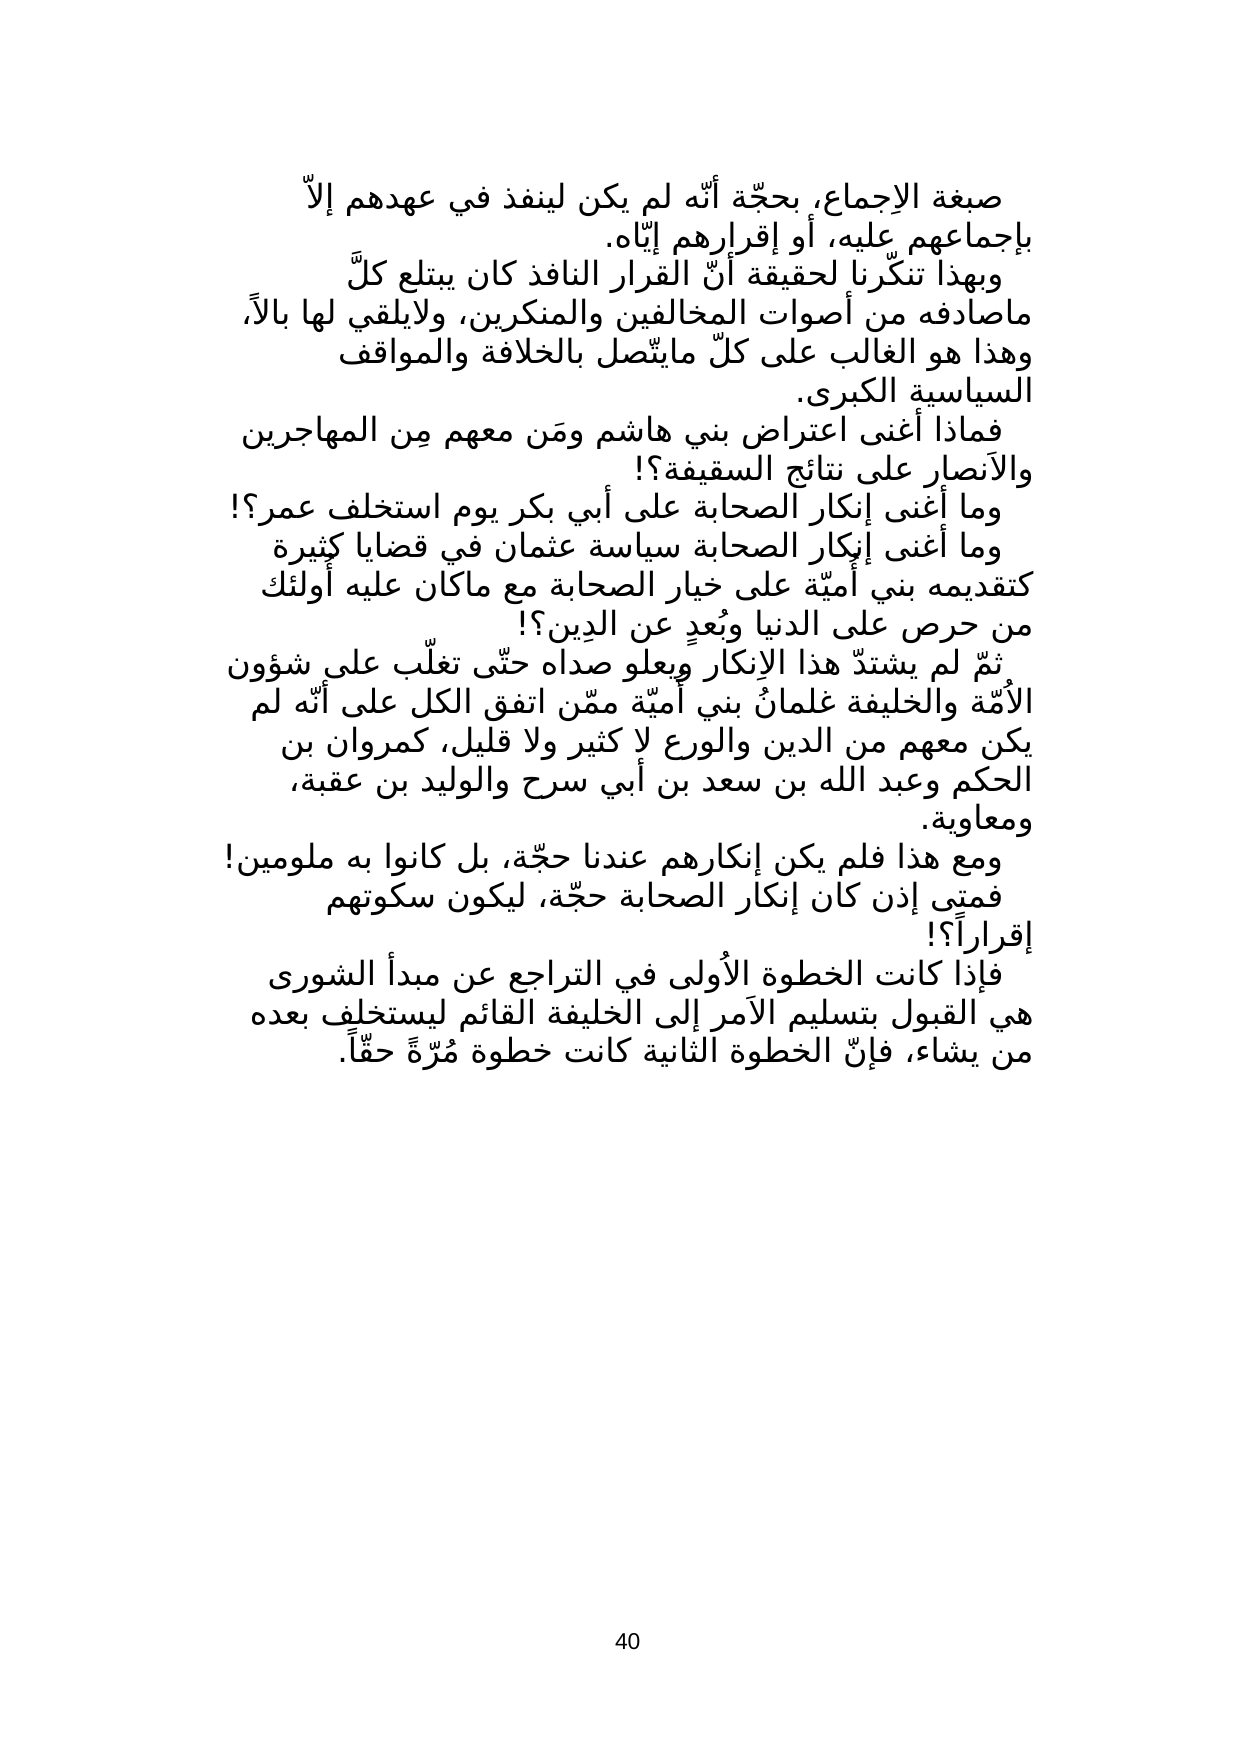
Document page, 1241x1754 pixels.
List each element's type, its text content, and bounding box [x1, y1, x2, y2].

text وما أغنى إنكار الصحابة سياسة عثمان في قضايا كثيرة كتقديمه بني أُميّة على خيار الصحابة مع ماكان عليه أُولئك من حرص على الدنيا وبُعدٍ عن الدِين؟! [222, 527, 1033, 643]
text فمتى إذن كان إنكار الصحابة حجّة، ليكون سكوتهم إقراراً؟! [222, 877, 1033, 954]
text ثمّ لم يشتدّ هذا الاِنكار ويعلو صداه حتّى تغلّب على شؤون الاُمّة والخليفة غلمانُ بني أُميّة ممّن اتفق الكل على أنّه لم يكن معهم من الدين والورع لا كثير ولا قليل، كمروان بن الحكم وعبد الله بن سعد بن أبي سرح والوليد بن عقبة، ومعاوية. [222, 643, 1033, 838]
text فماذا أغنى اعتراض بني هاشم ومَن معهم مِن المهاجرين والاَنصار على نتائج السقيفة؟! [222, 410, 1033, 488]
text صبغة الاِجماع، بحجّة أنّه لم يكن لينفذ في عهدهم إلاّ بإجماعهم عليه، أو إقرارهم إيّاه. [222, 177, 1033, 255]
text وبهذا تنكّرنا لحقيقة أنّ القرار النافذ كان يبتلع كلَّ ماصادفه من أصوات المخالفين والمنكرين، ولايلقي لها بالاً، وهذا هو الغالب على كلّ مايتّصل بالخلافة والمواقف السياسية الكبرى. [222, 255, 1033, 410]
text ومع هذا فلم يكن إنكارهم عندنا حجّة، بل كانوا به ملومين! [222, 838, 1033, 877]
text فإذا كانت الخطوة الاُولى في التراجع عن مبدأ الشورى هي القبول بتسليم الاَمر إلى الخليفة القائم ليستخلف بعده من يشاء، فإنّ الخطوة الثانية كانت خطوة مُرّةً حقّاً. [222, 954, 1033, 1071]
text وما أغنى إنكار الصحابة على أبي بكر يوم استخلف عمر؟! [222, 488, 1033, 527]
